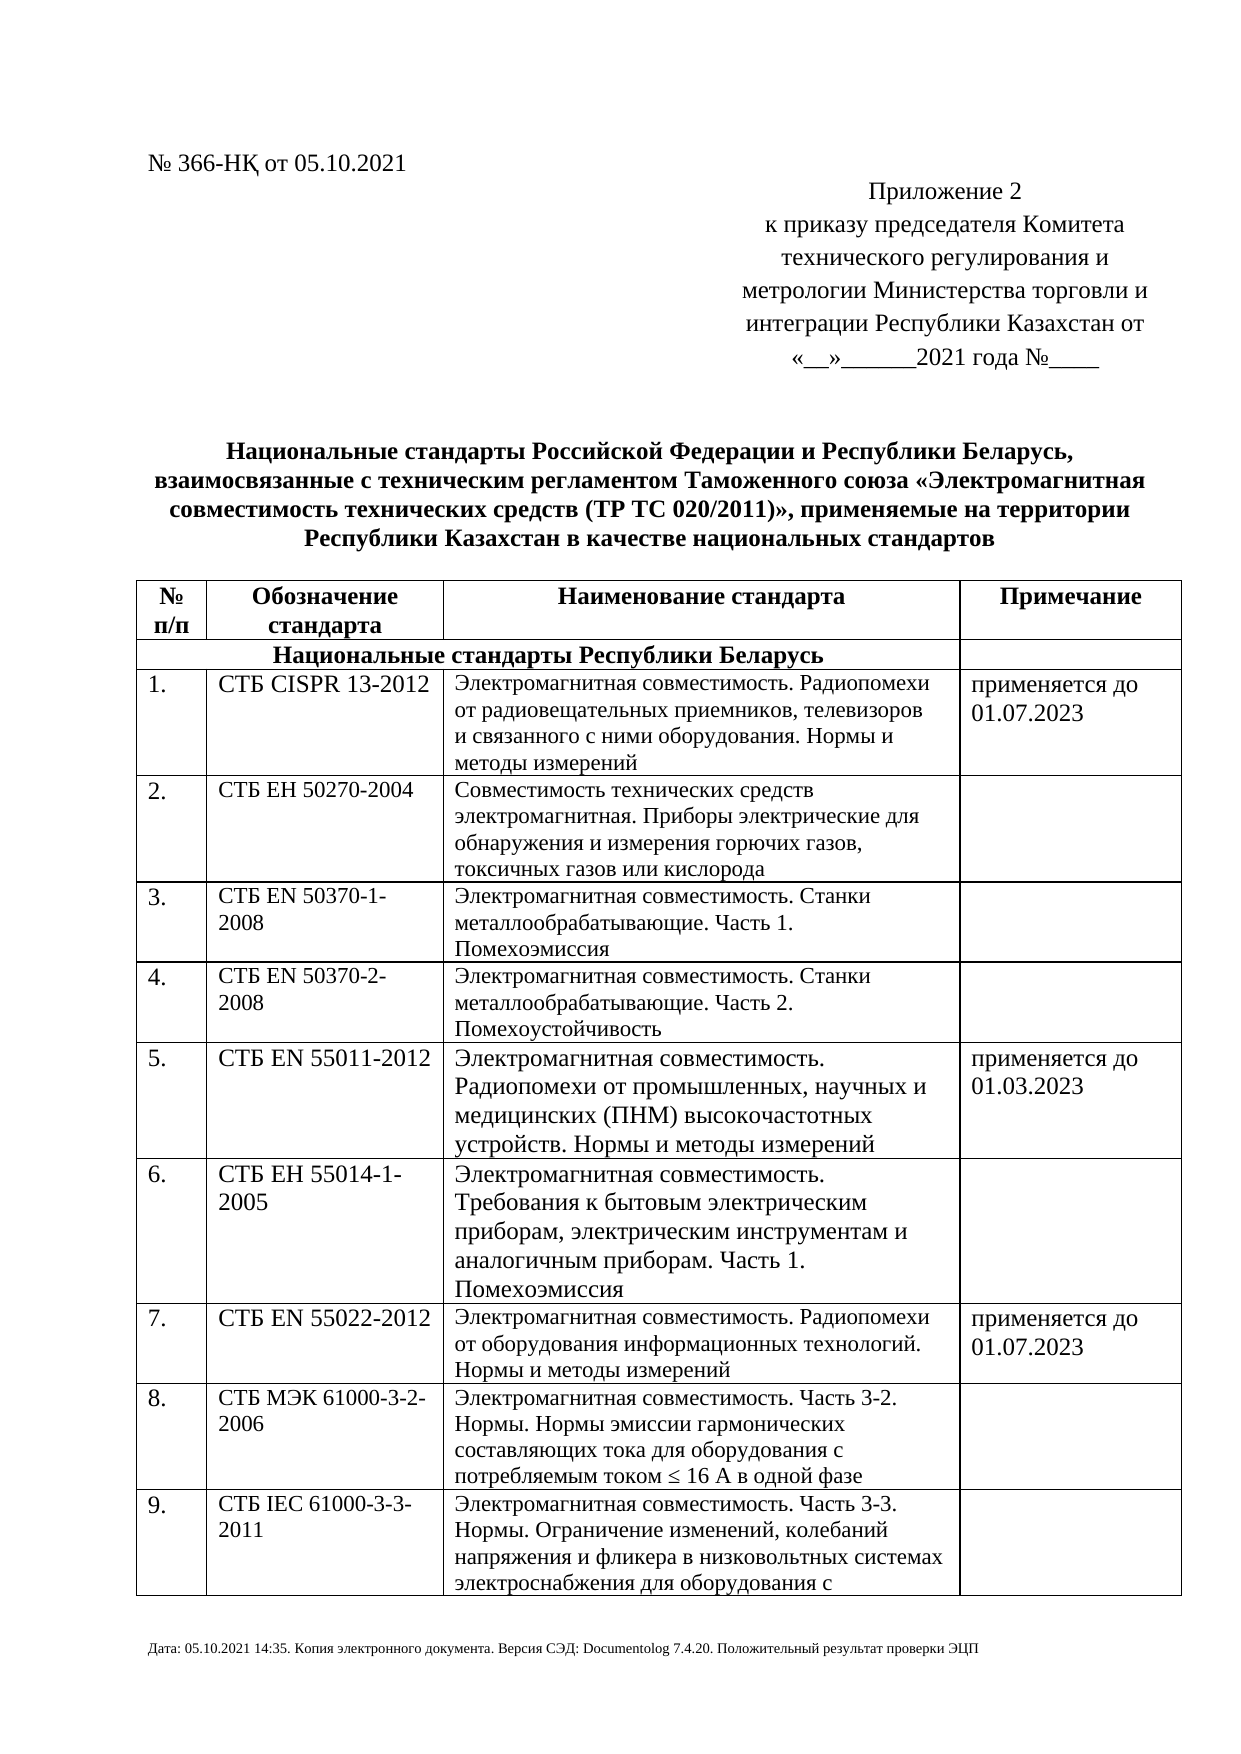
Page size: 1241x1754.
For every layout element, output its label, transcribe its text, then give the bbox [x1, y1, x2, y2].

table_cell [137, 670, 206, 775]
table_cell СТБ ЕН 50270-2004 [207, 776, 443, 881]
table_cell СТБ EN 55022-2012 [207, 1304, 443, 1382]
table_cell Электромагнитная совместимость. Радиопомехи от оборудования информационных технологий. Нормы и методы измерений [444, 1304, 959, 1382]
text к приказу председателя Комитета технического регулирования и метрологии Министерства торговли и интеграции Республики Казахстан от «__»______2021 года №____ [738, 209, 1152, 370]
table_cell Совместимость технических средств электромагнитная. Приборы электрические для обнаружения и измерения горючих газов, токсичных газов или кислорода [444, 776, 959, 881]
table_header № п/п [137, 581, 206, 639]
table_cell [137, 1043, 206, 1158]
table_cell [137, 1384, 206, 1489]
table_cell применяется до 01.07.2023 [961, 670, 1181, 775]
table_cell Электромагнитная совместимость. Станки металлообрабатывающие. Часть 1. Помехоэмиссия [444, 883, 959, 961]
table_cell [137, 1490, 206, 1595]
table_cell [444, 1490, 959, 1595]
table_cell [961, 1490, 1181, 1595]
table_cell [137, 1304, 206, 1382]
table_cell применяется до 01.03.2023 [961, 1043, 1181, 1158]
table_cell Электромагнитная совместимость. Станки металлообрабатывающие. Часть 2. Помехоустойчивость [444, 963, 959, 1042]
table_cell СТБ EN 50370-2-2008 [207, 963, 443, 1042]
table_cell Электромагнитная совместимость. Радиопомехи от радиовещательных приемников, телевизоров и связанного с ними оборудования. Нормы и методы измерений [444, 670, 959, 775]
text № 366-НҚ от 05.10.2021 [148, 148, 1152, 176]
table_cell [961, 1384, 1181, 1489]
table_cell СТБ IEC 61000-3-3-2011 [207, 1490, 443, 1595]
table_cell СТБ CISPR 13-2012 [207, 670, 443, 775]
table_cell Электромагнитная совместимость. Радиопомехи от промышленных, научных и медицинских (ПНМ) высокочастотных устройств. Нормы и методы измерений [444, 1043, 959, 1158]
table_cell [961, 1159, 1181, 1302]
text Национальные стандарты Российской Федерации и Республики Беларусь, взаимосвязанные с техническим регламентом Таможенного союза «Электромагнитная совместимость технических средств (ТР ТС 020/2011)», применяемые на территории Республики Казахстан в качестве национальных стандартов [148, 436, 1152, 551]
table_cell Национальные стандарты Республики Беларусь [137, 640, 959, 668]
table_cell [961, 963, 1181, 1042]
table_cell [961, 776, 1181, 881]
text Приложение 2 [738, 176, 1152, 205]
table_cell применяется до 01.07.2023 [961, 1304, 1181, 1382]
table_cell СТБ ЕН 55014-1-2005 [207, 1159, 443, 1302]
table_cell СТБ EN 50370-1-2008 [207, 883, 443, 961]
table_cell [137, 776, 206, 881]
table_cell [137, 1159, 206, 1302]
table_cell СТБ МЭК 61000-3-2-2006 [207, 1384, 443, 1489]
table_cell [961, 883, 1181, 961]
table_cell Электромагнитная совместимость. Часть 3-2. Нормы. Нормы эмиссии гармонических составляющих тока для оборудования с потребляемым током ≤ 16 А в одной фазе [444, 1384, 959, 1489]
table_cell [137, 883, 206, 961]
table_cell Электромагнитная совместимость. Требования к бытовым электрическим приборам, электрическим инструментам и аналогичным приборам. Часть 1. Помехоэмиссия [444, 1159, 959, 1302]
table_cell СТБ EN 55011-2012 [207, 1043, 443, 1158]
table_cell [137, 963, 206, 1042]
table_header Примечание [961, 581, 1181, 639]
table_header Наименование стандарта [444, 581, 959, 639]
table_header Обозначение стандарта [207, 581, 443, 639]
table_cell [961, 640, 1181, 668]
